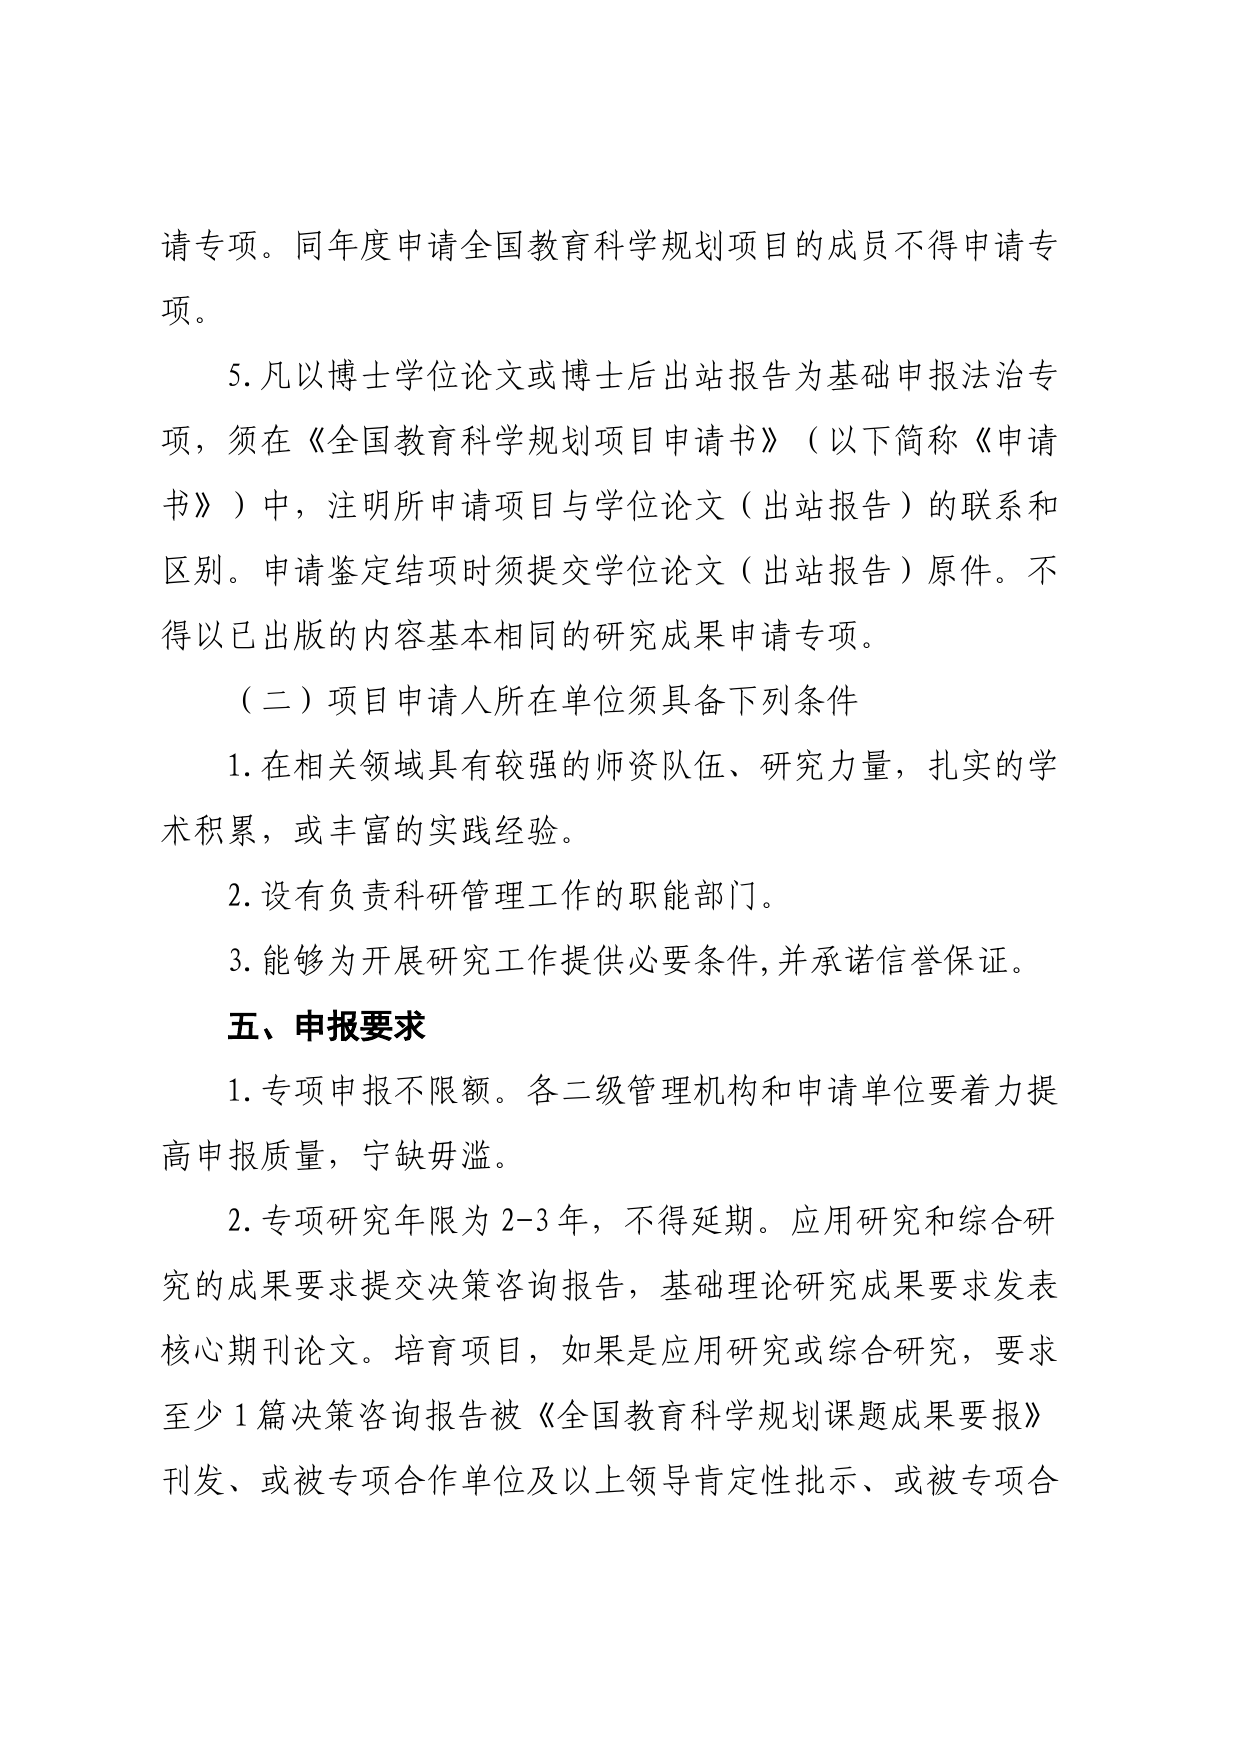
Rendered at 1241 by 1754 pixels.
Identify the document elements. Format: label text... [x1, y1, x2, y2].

text 2.设有负责科研管理工作的职能部门。 [159, 861, 1081, 926]
text （二）项目申请人所在单位须具备下列条件 [159, 666, 1081, 731]
text 1.在相关领域具有较强的师资队伍、研究力量，扎实的学术积累，或丰富的实践经验。 [159, 731, 1081, 861]
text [159, 1186, 1081, 1511]
text 5.凡以博士学位论文或博士后出站报告为基础申报法治专项，须在《全国教育科学规划项目申请书》（以下简称《申请书》）中，注明所申请项目与学位论文（出站报告）的联系和区别。申请鉴定结项时须提交学位论文（出站报告）原件。不得以已出版的内容基本相同的研究成果申请专项。 [159, 341, 1081, 666]
text 3.能够为开展研究工作提供必要条件,并承诺信誉保证。 [159, 926, 1081, 991]
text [159, 211, 1081, 341]
text 五、申报要求 [159, 991, 1081, 1056]
text 1.专项申报不限额。各二级管理机构和申请单位要着力提高申报质量，宁缺毋滥。 [159, 1056, 1081, 1186]
